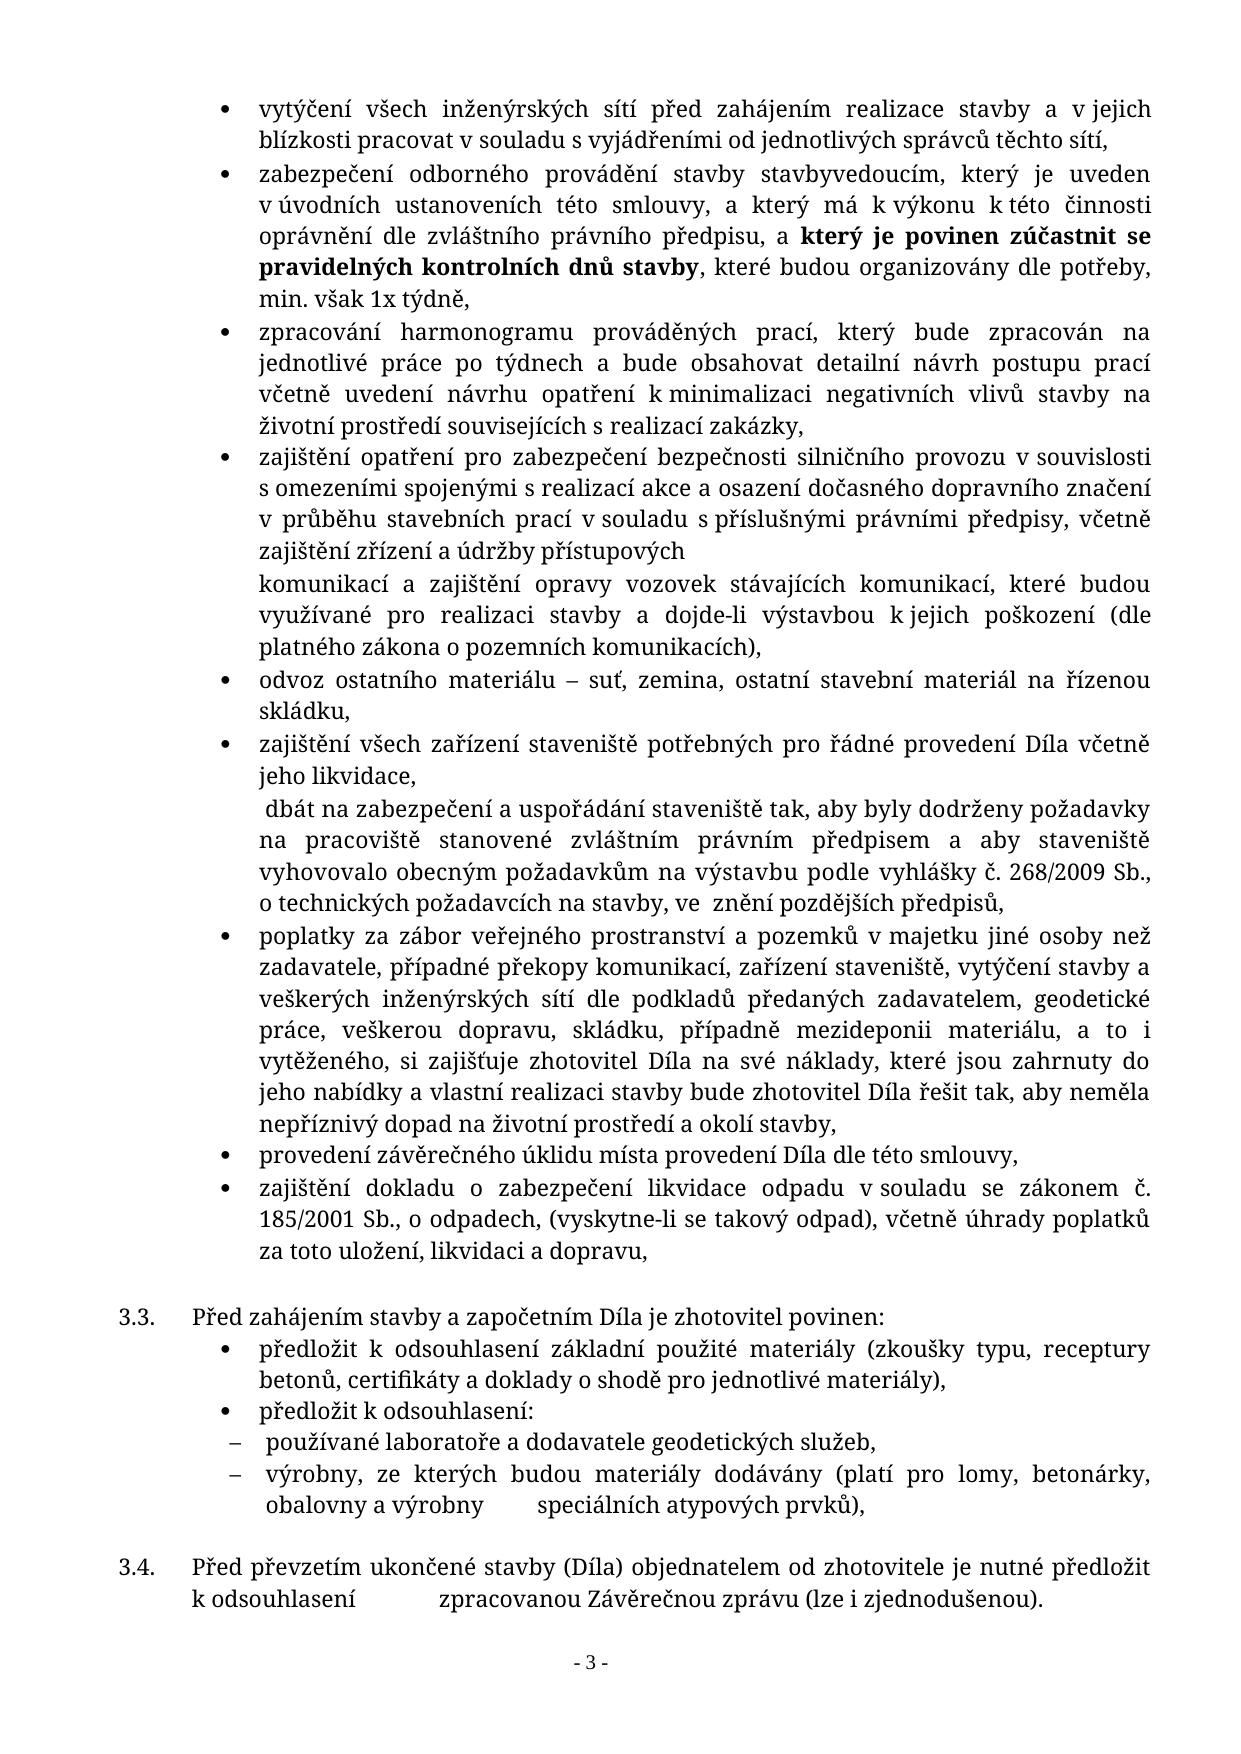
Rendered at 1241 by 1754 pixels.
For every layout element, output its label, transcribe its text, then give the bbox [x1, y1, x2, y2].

text komunikací a zajištění opravy vozovek stávajících komunikací, které budou využívané pro realizaci stavby a dojde-li výstavbou k jejich poškození (dle platného zákona o pozemních komunikacích), [259, 568, 1152, 662]
list provedení závěrečného úklidu místa provedení Díla dle této smlouvy, [221, 1139, 1152, 1170]
list poplatky za zábor veřejného prostranství a pozemků v majetku jiné osoby než zadavatele, případné překopy komunikací, zařízení staveniště, vytýčení stavby a veškerých inženýrských sítí dle podkladů předaných zadavatelem, geodetické práce, veškerou dopravu, skládku, případně mezideponii materiálu, a to i vytěženého, si zajišťuje zhotovitel Díla na své náklady, které jsou zahrnuty do jeho nabídky a vlastní realizaci stavby bude zhotovitel Díla řešit tak, aby neměla nepříznivý dopad na životní prostředí a okolí stavby, [221, 920, 1152, 1139]
text – výrobny, ze kterých budou materiály dodávány (platí pro lomy, betonárky, obalovny a výrobny speciálních atypových prvků), [229, 1457, 1152, 1520]
list zajištění dokladu o zabezpečení likvidace odpadu v souladu se zákonem č. 185/2001 Sb., o odpadech, (vyskytne-li se takový odpad), včetně úhrady poplatků za toto uložení, likvidaci a dopravu, [221, 1172, 1152, 1266]
list zajištění opatření pro zabezpečení bezpečnosti silničního provozu v souvislosti s omezeními spojenými s realizací akce a osazení dočasného dopravního značení v průběhu stavebních prací v souladu s příslušnými právními předpisy, včetně zajištění zřízení a údržby přístupových [221, 441, 1152, 566]
list odvoz ostatního materiálu – suť, zemina, ostatní stavební materiál na řízenou skládku, [221, 664, 1152, 726]
list vytýčení všech inženýrských sítí před zahájením realizace stavby a v jejich blízkosti pracovat v souladu s vyjádřeními od jednotlivých správců těchto sítí, [221, 93, 1152, 155]
list zabezpečení odborného provádění stavby stavbyvedoucím, který je uveden v úvodních ustanoveních této smlouvy, a který má k výkonu k této činnosti oprávnění dle zvláštního právního předpisu, a který je povinen zúčastnit se pravidelných kontrolních dnů stavby, které budou organizovány dle potřeby, min. však 1x týdně, [221, 157, 1152, 314]
text – používané laboratoře a dodavatele geodetických služeb, [229, 1426, 1152, 1457]
list předložit k odsouhlasení: [221, 1395, 1152, 1426]
text 3.3. Před zahájením stavby a započetním Díla je zhotovitel povinen: [118, 1301, 1152, 1332]
list zajištění všech zařízení staveniště potřebných pro řádné provedení Díla včetně jeho likvidace, [221, 728, 1152, 791]
list předložit k odsouhlasení základní použité materiály (zkoušky typu, receptury betonů, certifikáty a doklady o shodě pro jednotlivé materiály), [221, 1332, 1152, 1395]
text dbát na zabezpečení a uspořádání staveniště tak, aby byly dodrženy požadavky na pracoviště stanovené zvláštním právním předpisem a aby staveniště vyhovovalo obecným požadavkům na výstavbu podle vyhlášky č. 268/2009 Sb., o technických požadavcích na stavby, ve znění pozdějších předpisů, [259, 793, 1152, 918]
list zpracování harmonogramu prováděných prací, který bude zpracován na jednotlivé práce po týdnech a bude obsahovat detailní návrh postupu prací včetně uvedení návrhu opatření k minimalizaci negativních vlivů stavby na životní prostředí souvisejících s realizací zakázky, [221, 316, 1152, 441]
text 3.4. Před převzetím ukončené stavby (Díla) objednatelem od zhotovitele je nutné předložit k odsouhlasení zpracovanou Závěrečnou zprávu (lze i zjednodušenou). [118, 1551, 1152, 1614]
